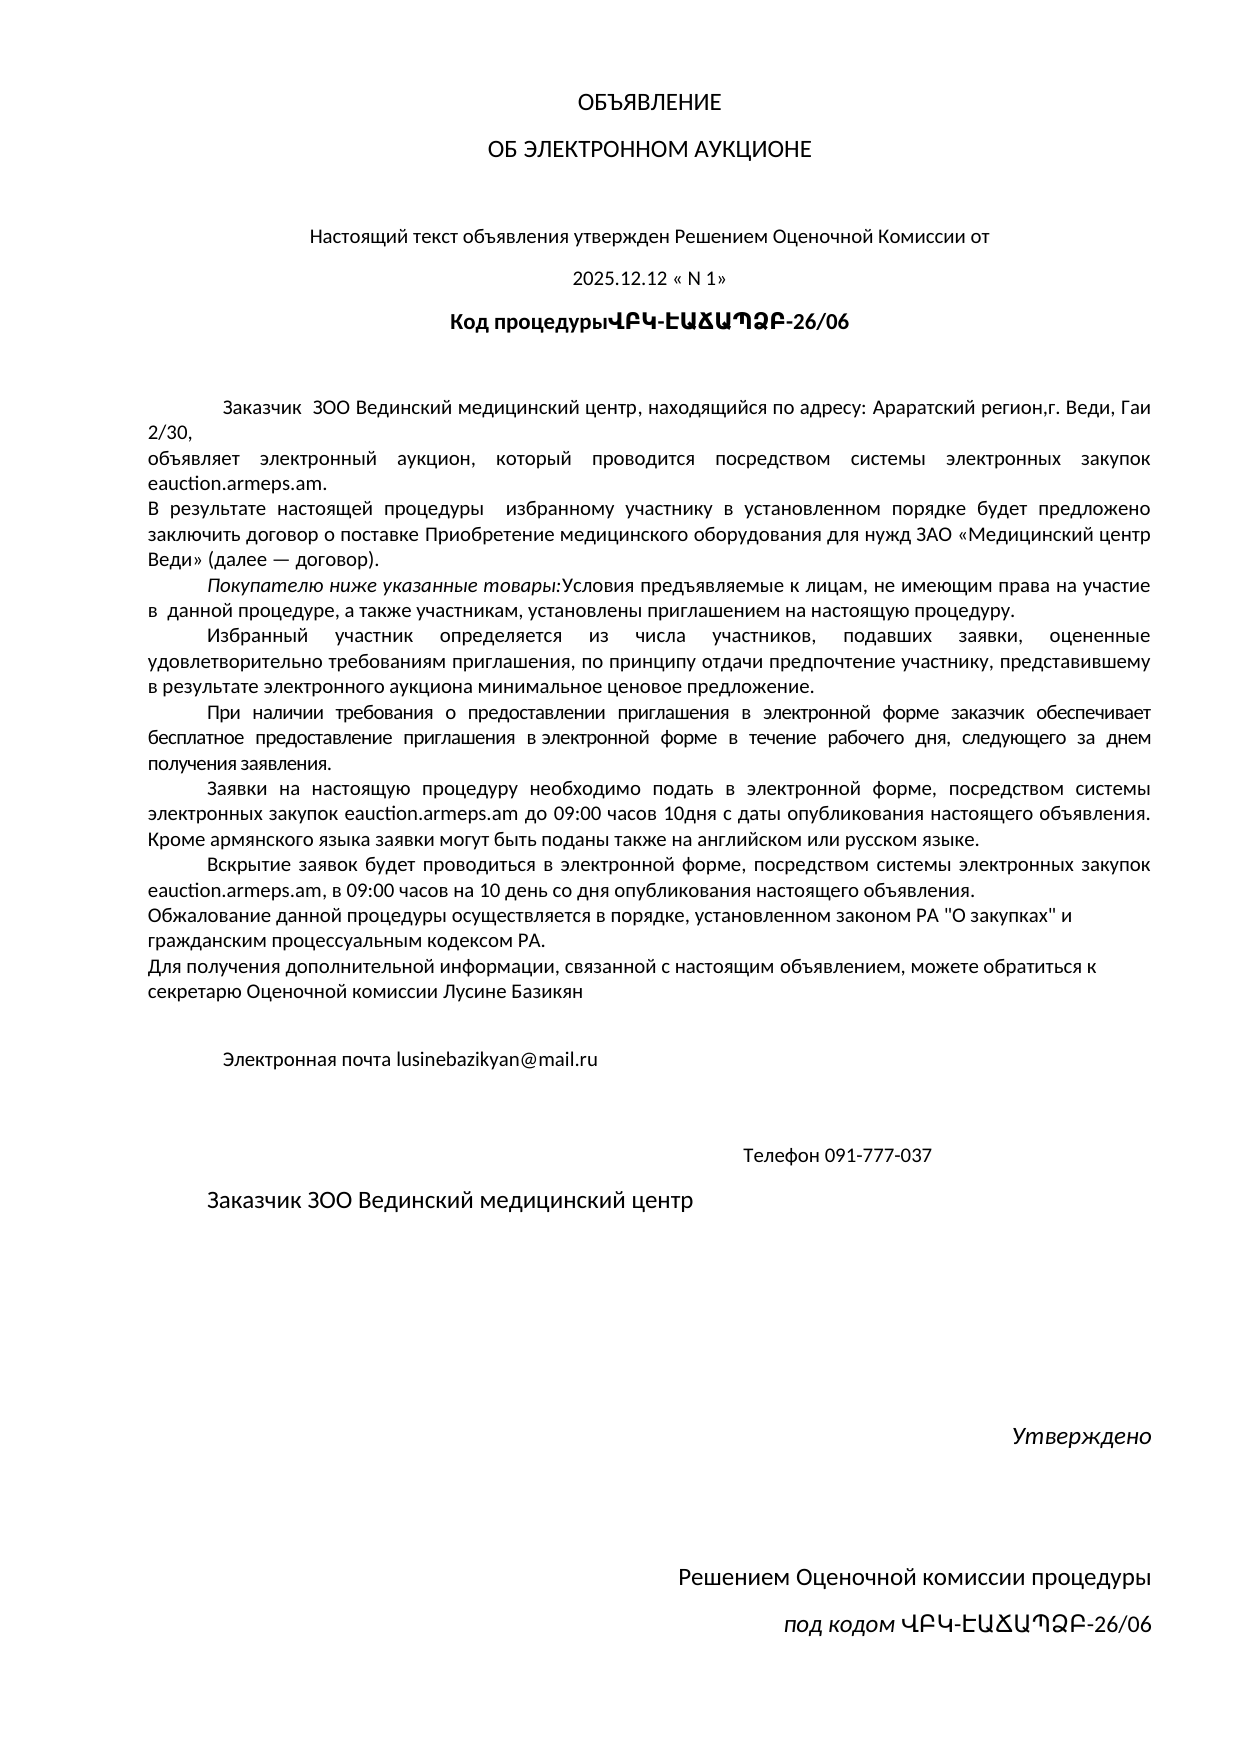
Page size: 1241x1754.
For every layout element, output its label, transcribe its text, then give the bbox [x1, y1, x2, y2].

text 2025.12.12 « N 1» [148, 265, 1152, 290]
text При наличии требования о предоставлении приглашения в электронной форме заказчик обеспечивает бесплатное предоставление приглашения в электронной форме в течение рабочего дня, следующего за днем получения заявления. [148, 699, 1152, 775]
text Решением Оценочной комиссии процедуры [148, 1561, 1152, 1592]
text Заявки на настоящую процедуру необходимо подать в электронной форме, посредством системы электронных закупок eauction.armeps.am до 09:00 часов 10дня с даты опубликования настоящего объявления. Кроме армянского языка заявки могут быть поданы также на английском или русском языке. [148, 775, 1152, 851]
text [148, 1609, 1152, 1639]
text объявляет электронный аукцион, который проводится посредством системы электронных закупок eauction.armeps.am. [148, 445, 1152, 496]
text ОБЪЯВЛЕНИЕ [148, 86, 1152, 117]
text Обжалование данной процедуры осуществляется в порядке, установленном законом РА "О закупках" и гражданским процессуальным кодексом РА. [148, 902, 1152, 953]
text ОБ ЭЛЕКТРОННОМ АУКЦИОНЕ [148, 134, 1152, 164]
text В результате настоящей процедуры избранному участнику в установленном порядке будет предложено заключить договор о поставке Приобретение медицинского оборудования для нужд ЗАО «Медицинский центр Веди» (далее — договор). [148, 496, 1152, 572]
text Вскрытие заявок будет проводиться в электронной форме, посредством системы электронных закупок eauction.armeps.am, в 09:00 часов на 10 день со дня опубликования настоящего объявления. [148, 851, 1152, 902]
text Заказчик ЗОО Вединский медицинский центр [148, 1184, 1152, 1214]
text Электронная почта lusinebazikyan@mail.ru [148, 1046, 1152, 1071]
text Для получения дополнительной информации, связанной с настоящим объявлением, можете обратиться к секретарю Оценочной комиссии Лусине Базикян [148, 953, 1152, 1004]
text Настоящий текст объявления утвержден Решением Оценочной Комиссии от [148, 223, 1152, 248]
text Покупателю ниже указанные товары:Условия предъявляемые к лицам, не имеющим права на участие в данной процедуре, а также участникам, установлены приглашением на настоящую процедуру. [148, 572, 1152, 623]
text Заказчик ЗОО Вединский медицинский центр, находящийся по адресу: Араратский регион,г. Веди, Гаи 2/30, [148, 394, 1152, 445]
text Телефон 091-777-037 [325, 1088, 1152, 1167]
text Код процедурыՎԲԿ-ԷԱՃԱՊՁԲ-26/06 [148, 307, 1152, 335]
text Избранный участник определяется из числа участников, подавших заявки, оцененные удовлетворительно требованиям приглашения, по принципу отдачи предпочтение участнику, представившему в результате электронного аукциона минимальное ценовое предложение. [148, 623, 1152, 699]
text Утверждено [148, 1420, 1152, 1450]
